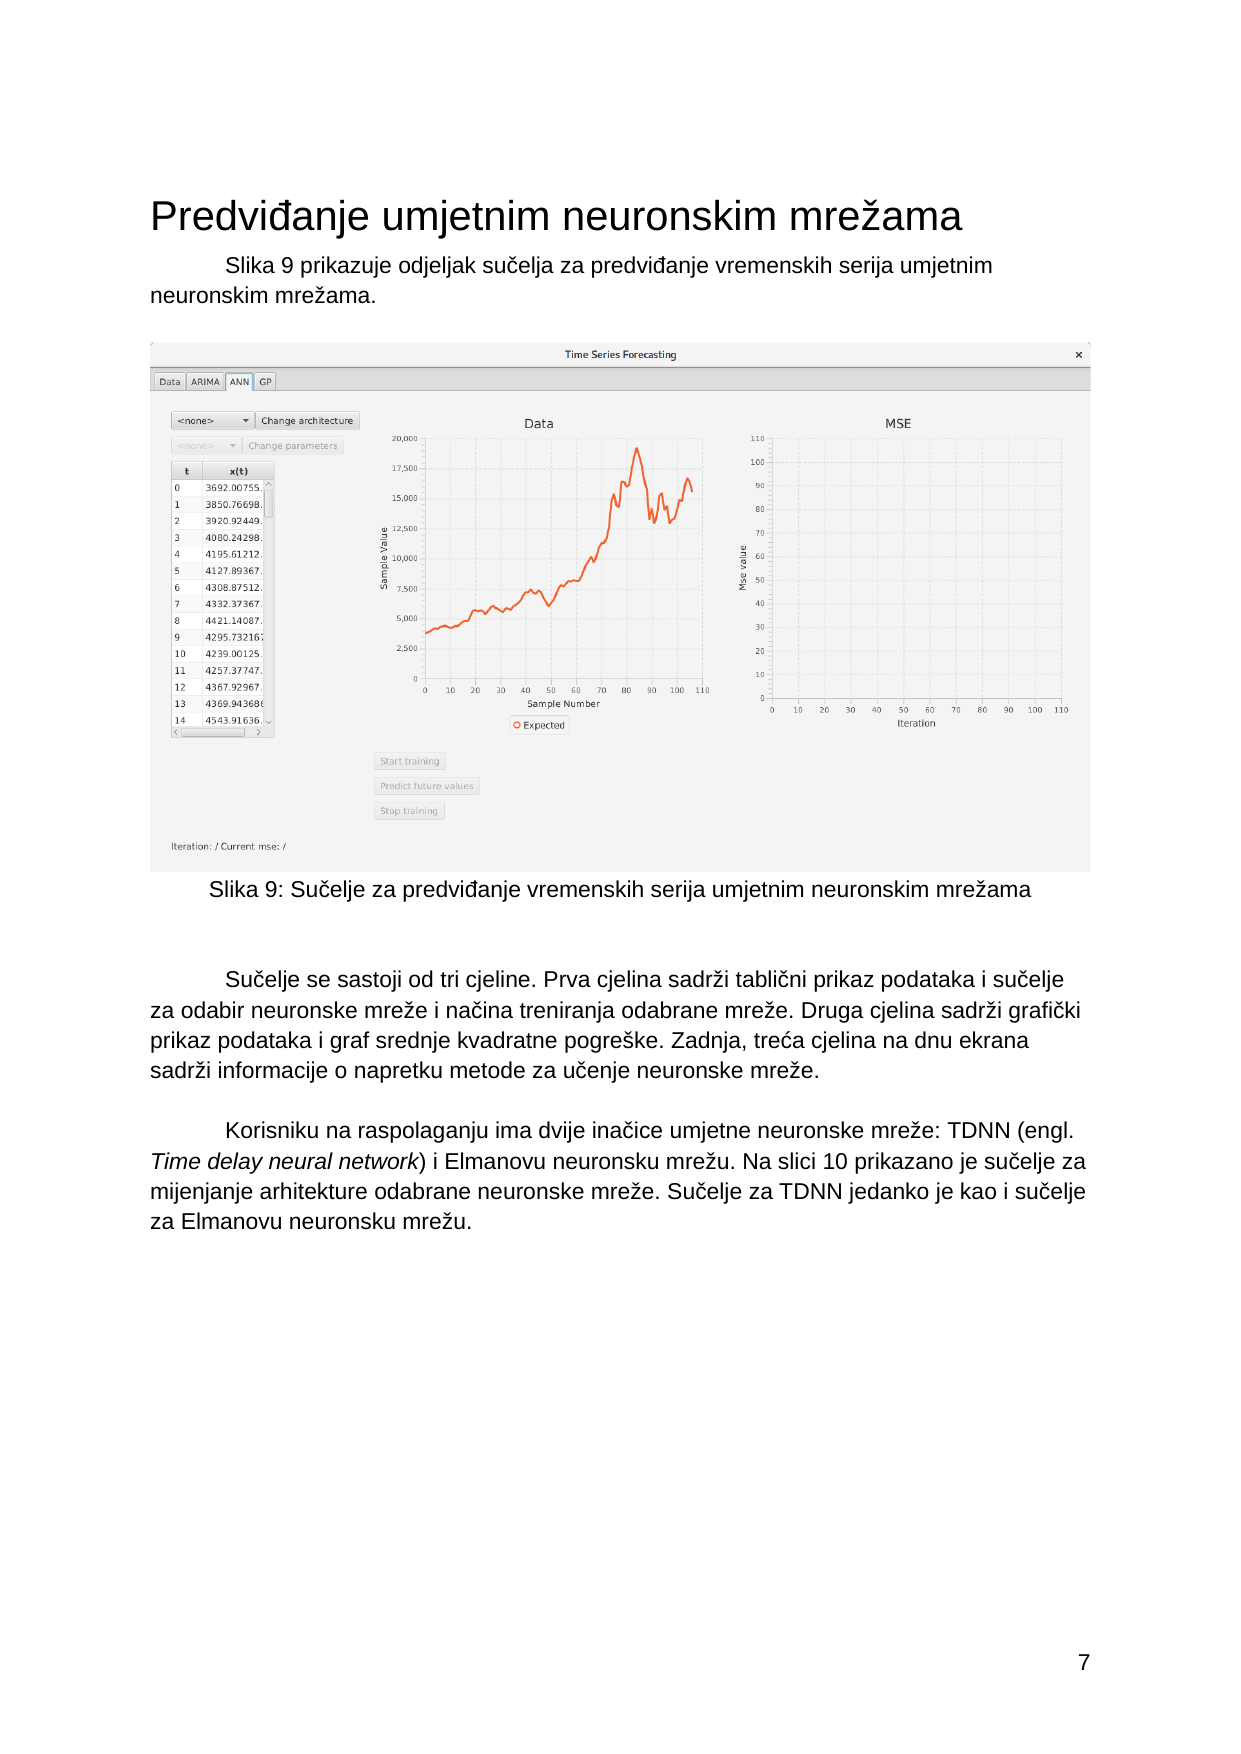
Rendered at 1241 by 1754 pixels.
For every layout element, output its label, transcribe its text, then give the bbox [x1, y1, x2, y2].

subtitle Predviđanje umjetnim neuronskim mrežama [150, 192, 1090, 239]
text Slika 9: Sučelje za predviđanje vremenskih serija umjetnim neuronskim mrežama [150, 876, 1090, 902]
picture [150, 342, 1091, 872]
text Sučelje se sastoji od tri cjeline. Prva cjelina sadrži tablični prikaz podataka i sučelje za odabir neuronske mreže i načina treniranja odabrane mreže. Druga cjelina sadrži grafički prikaz podataka i graf srednje kvadratne pogreške. Zadnja, treća cjelina na dnu ekrana sadrži informacije o napretku metode za učenje neuronske mreže. [150, 966, 1090, 1083]
text Korisniku na raspolaganju ima dvije inačice umjetne neuronske mreže: TDNN (engl. Time delay neural network) i Elmanovu neuronsku mrežu. Na slici 10 prikazano je sučelje za mijenjanje arhitekture odabrane neuronske mreže. Sučelje za TDNN jedanko je kao i sučelje za Elmanovu neuronsku mrežu. [150, 1117, 1090, 1234]
text Slika 9 prikazuje odjeljak sučelja za predviđanje vremenskih serija umjetnim neuronskim mrežama. [150, 252, 1090, 309]
